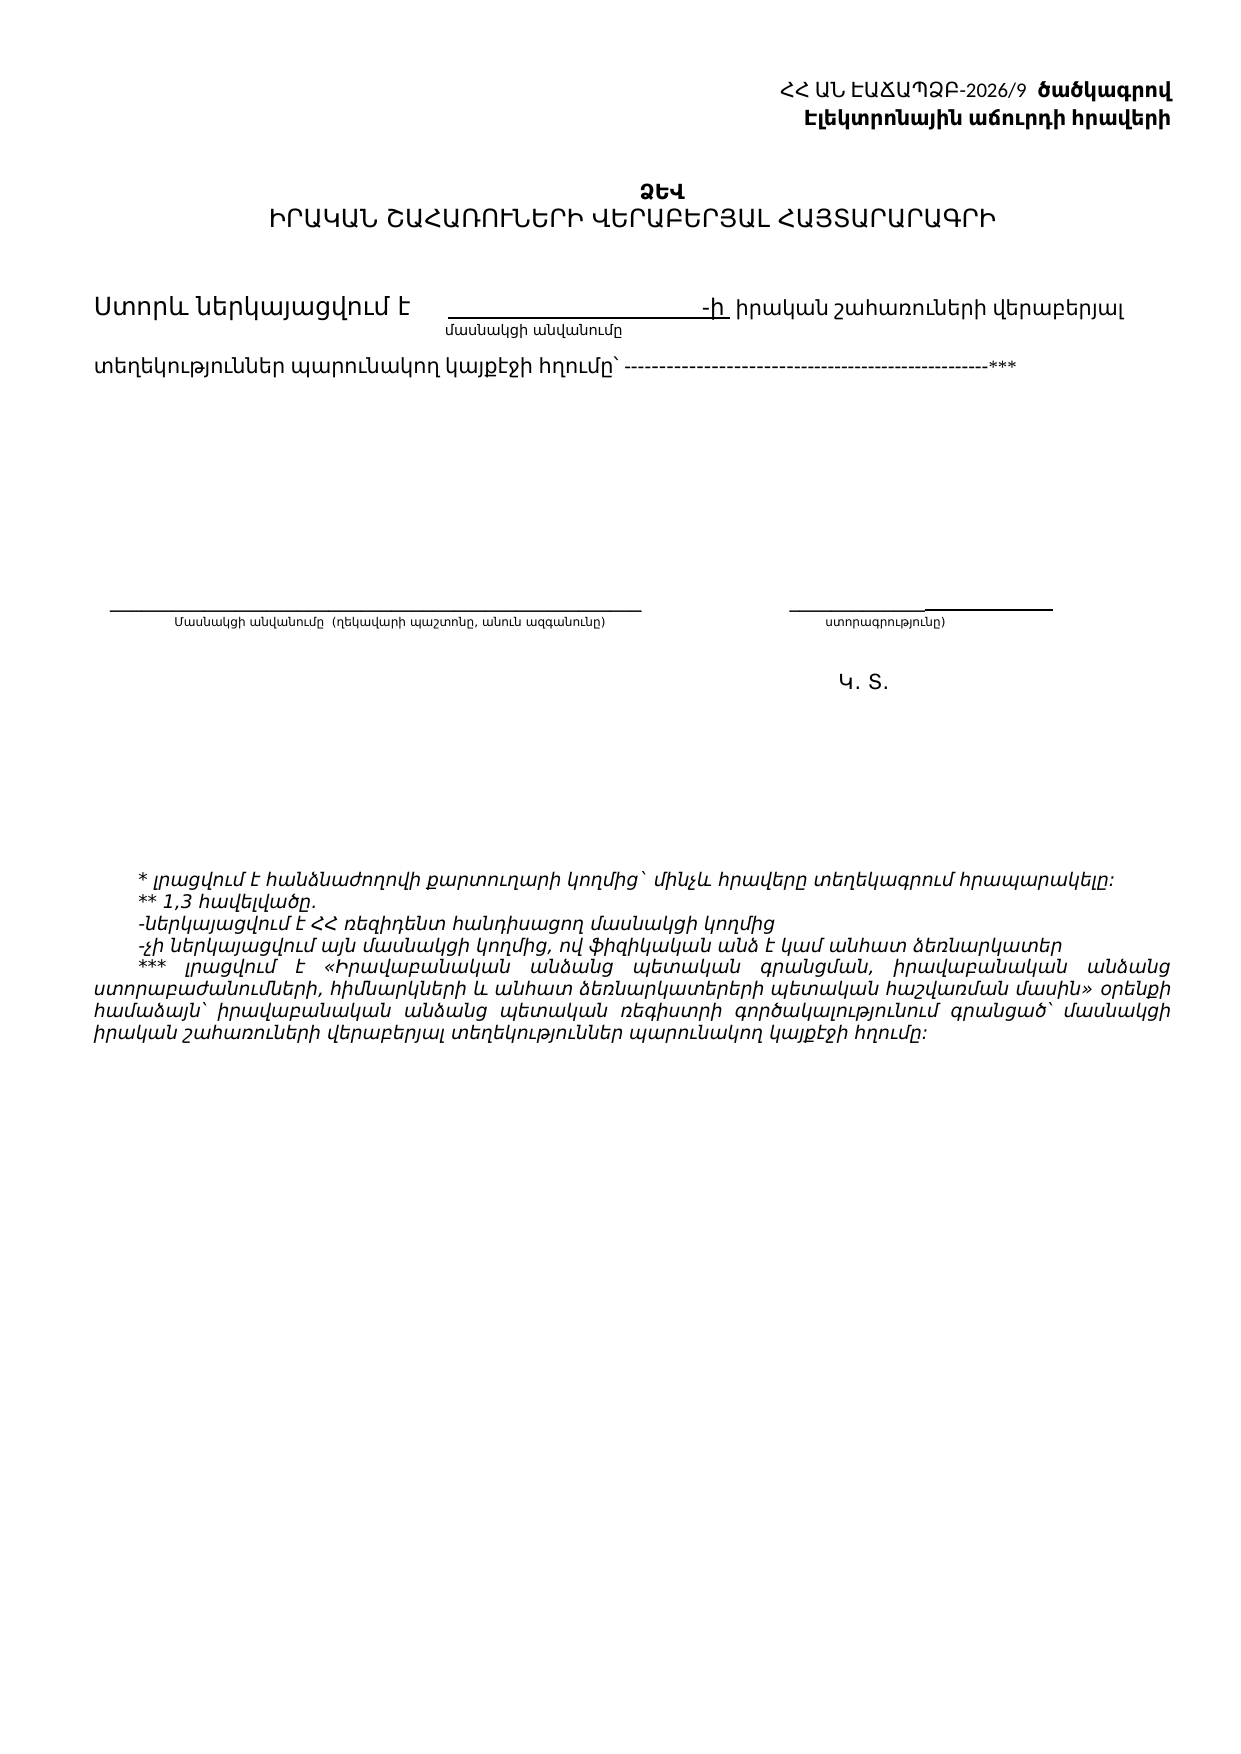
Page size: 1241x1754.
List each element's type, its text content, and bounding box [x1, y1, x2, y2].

text ՁԵՎ [94, 180, 1171, 205]
text տեղեկություններ պարունակող կայքէջի հղումը՝ ----------------------------------------------------*** [94, 351, 1171, 379]
text Կ. Տ. [94, 670, 1171, 694]
text -ներկայացվում է ՀՀ ռեզիդենտ հանդիսացող մասնակցի կողմից [94, 913, 1171, 934]
text ՀՀ ԱՆ ԷԱՃԱՊՁԲ-2026/9 ծածկագրով [94, 75, 1171, 103]
text Էլեկտրոնային աճուրդի հրավերի [94, 103, 1171, 132]
text ԻՐԱԿԱՆ ՇԱՀԱՌՈՒՆԵՐԻ ՎԵՐԱԲԵՐՅԱԼ ՀԱՅՏԱՐԱՐԱԳՐԻ [94, 205, 1171, 234]
text մասնակցի անվանումը [94, 322, 1171, 351]
text *** լրացվում է «Իրավաբանական անձանց պետական գրանցման, իրավաբանական անձանց ստորաբաժանումների, հիմնարկների և անհատ ձեռնարկատերերի պետական հաշվառման մասին» օրենքի համաձայն՝ իրավաբանական անձանց պետական ռեգիստրի գործակալությունում գրանցած՝ մասնակցի իրական շահառուների վերաբերյալ տեղեկություններ պարունակող կայքէջի հղումը: [94, 956, 1171, 1044]
text Ստորև ներկայացվում է -ի իրական շահառուների վերաբերյալ [94, 292, 1171, 322]
text ___________________________________________________ _____________ Մասնակցի անվանումը (ղեկավարի պաշտոնը, անուն ազգանունը) ստորագրությունը) [94, 588, 1171, 641]
text -չի ներկայացվում այն մասնակցի կողմից, ով ֆիզիկական անձ է կամ անհատ ձեռնարկատեր [94, 934, 1171, 956]
text ** 1,3 հավելվածը․ [94, 891, 1171, 913]
text * լրացվում է հանձնաժողովի քարտուղարի կողմից` մինչև հրավերը տեղեկագրում հրապարակելը: [94, 869, 1171, 891]
